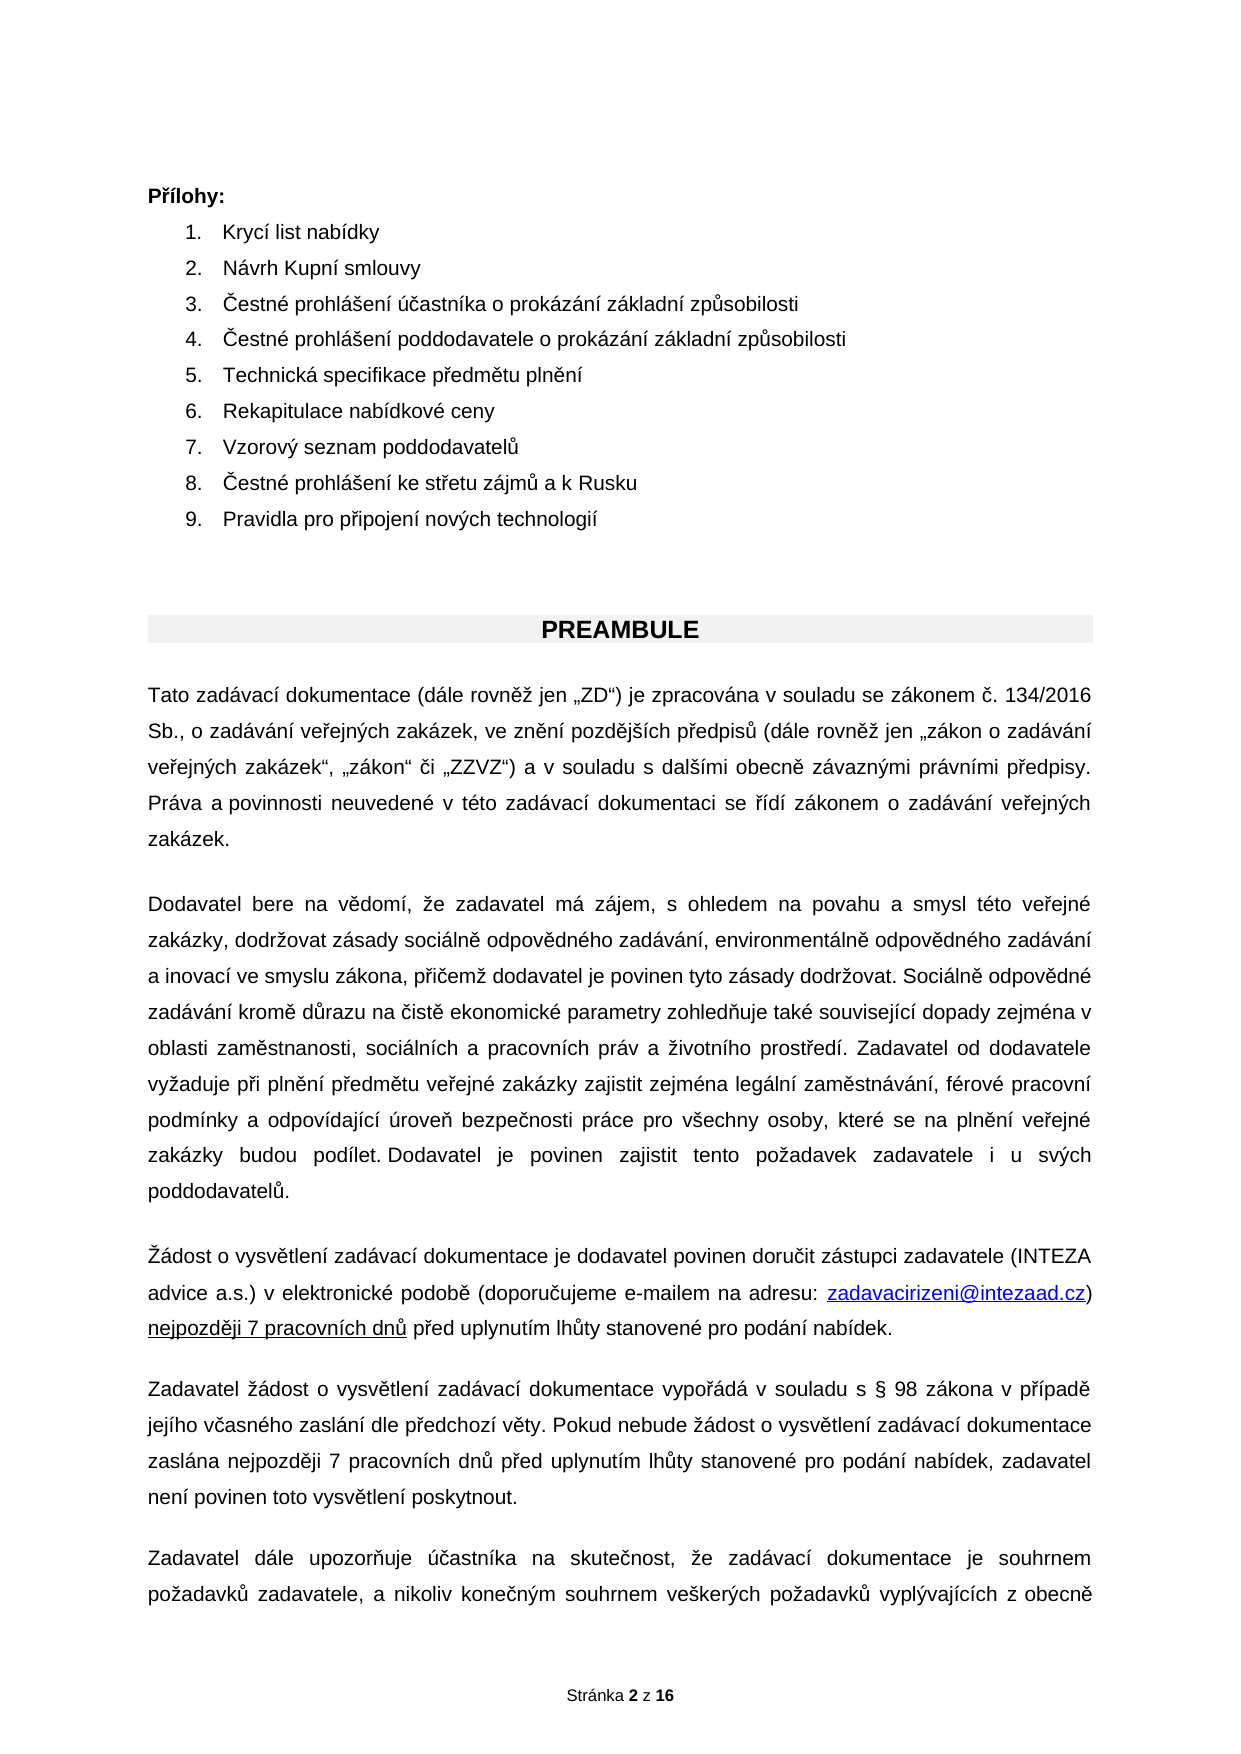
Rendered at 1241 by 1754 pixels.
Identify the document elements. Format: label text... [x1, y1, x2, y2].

list Pravidla pro připojení nových technologií [185, 507, 1093, 531]
subtitle PREAMBULE [148, 615, 1093, 643]
text Dodavatel bere na vědomí, že zadavatel má zájem, s ohledem na povahu a smysl této veřejné zakázky, dodržovat zásady sociálně odpovědného zadávání, environmentálně odpovědného zadávání a inovací ve smyslu zákona, přičemž dodavatel je povinen tyto zásady dodržovat. Sociálně odpovědné zadávání kromě důrazu na čistě ekonomické parametry zohledňuje také související dopady zejména v oblasti zaměstnanosti, sociálních a pracovních práv a životního prostředí. Zadavatel od dodavatele vyžaduje při plnění předmětu veřejné zakázky zajistit zejména legální zaměstnávání, férové pracovní podmínky a odpovídající úroveň bezpečnosti práce pro všechny osoby, které se na plnění veřejné zakázky budou podílet. Dodavatel je povinen zajistit tento požadavek zadavatele i u svých poddodavatelů. [148, 892, 1093, 1203]
list Technická specifikace předmětu plnění [185, 363, 1093, 387]
list Vzorový seznam poddodavatelů [185, 435, 1093, 459]
text Žádost o vysvětlení zadávací dokumentace je dodavatel povinen doručit zástupci zadavatele (INTEZA advice a.s.) v elektronické podobě (doporučujeme e-mailem na adresu: zadavacirizeni@intezaad.cz) nejpozději 7 pracovních dnů před uplynutím lhůty stanovené pro podání nabídek. [148, 1244, 1093, 1340]
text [148, 1546, 1093, 1606]
list Čestné prohlášení ke střetu zájmů a k Rusku [185, 471, 1093, 495]
list Čestné prohlášení účastníka o prokázání základní způsobilosti [185, 291, 1093, 315]
list Rekapitulace nabídkové ceny [185, 399, 1093, 423]
list Návrh Kupní smlouvy [185, 255, 1093, 279]
list Krycí list nabídky [185, 219, 1093, 243]
text Zadavatel žádost o vysvětlení zadávací dokumentace vypořádá v souladu s § 98 zákona v případě jejího včasného zaslání dle předchozí věty. Pokud nebude žádost o vysvětlení zadávací dokumentace zaslána nejpozději 7 pracovních dnů před uplynutím lhůty stanovené pro podání nabídek, zadavatel není povinen toto vysvětlení poskytnout. [148, 1377, 1093, 1509]
list Čestné prohlášení poddodavatele o prokázání základní způsobilosti [185, 327, 1093, 351]
text Přílohy: [148, 183, 1093, 207]
text Tato zadávací dokumentace (dále rovněž jen „ZD“) je zpracována v souladu se zákonem č. 134/2016 Sb., o zadávání veřejných zakázek, ve znění pozdějších předpisů (dále rovněž jen „zákon o zadávání veřejných zakázek“, „zákon“ či „ZZVZ“) a v souladu s dalšími obecně závaznými právními předpisy. Práva a povinnosti neuvedené v této zadávací dokumentaci se řídí zákonem o zadávání veřejných zakázek. [148, 683, 1093, 851]
